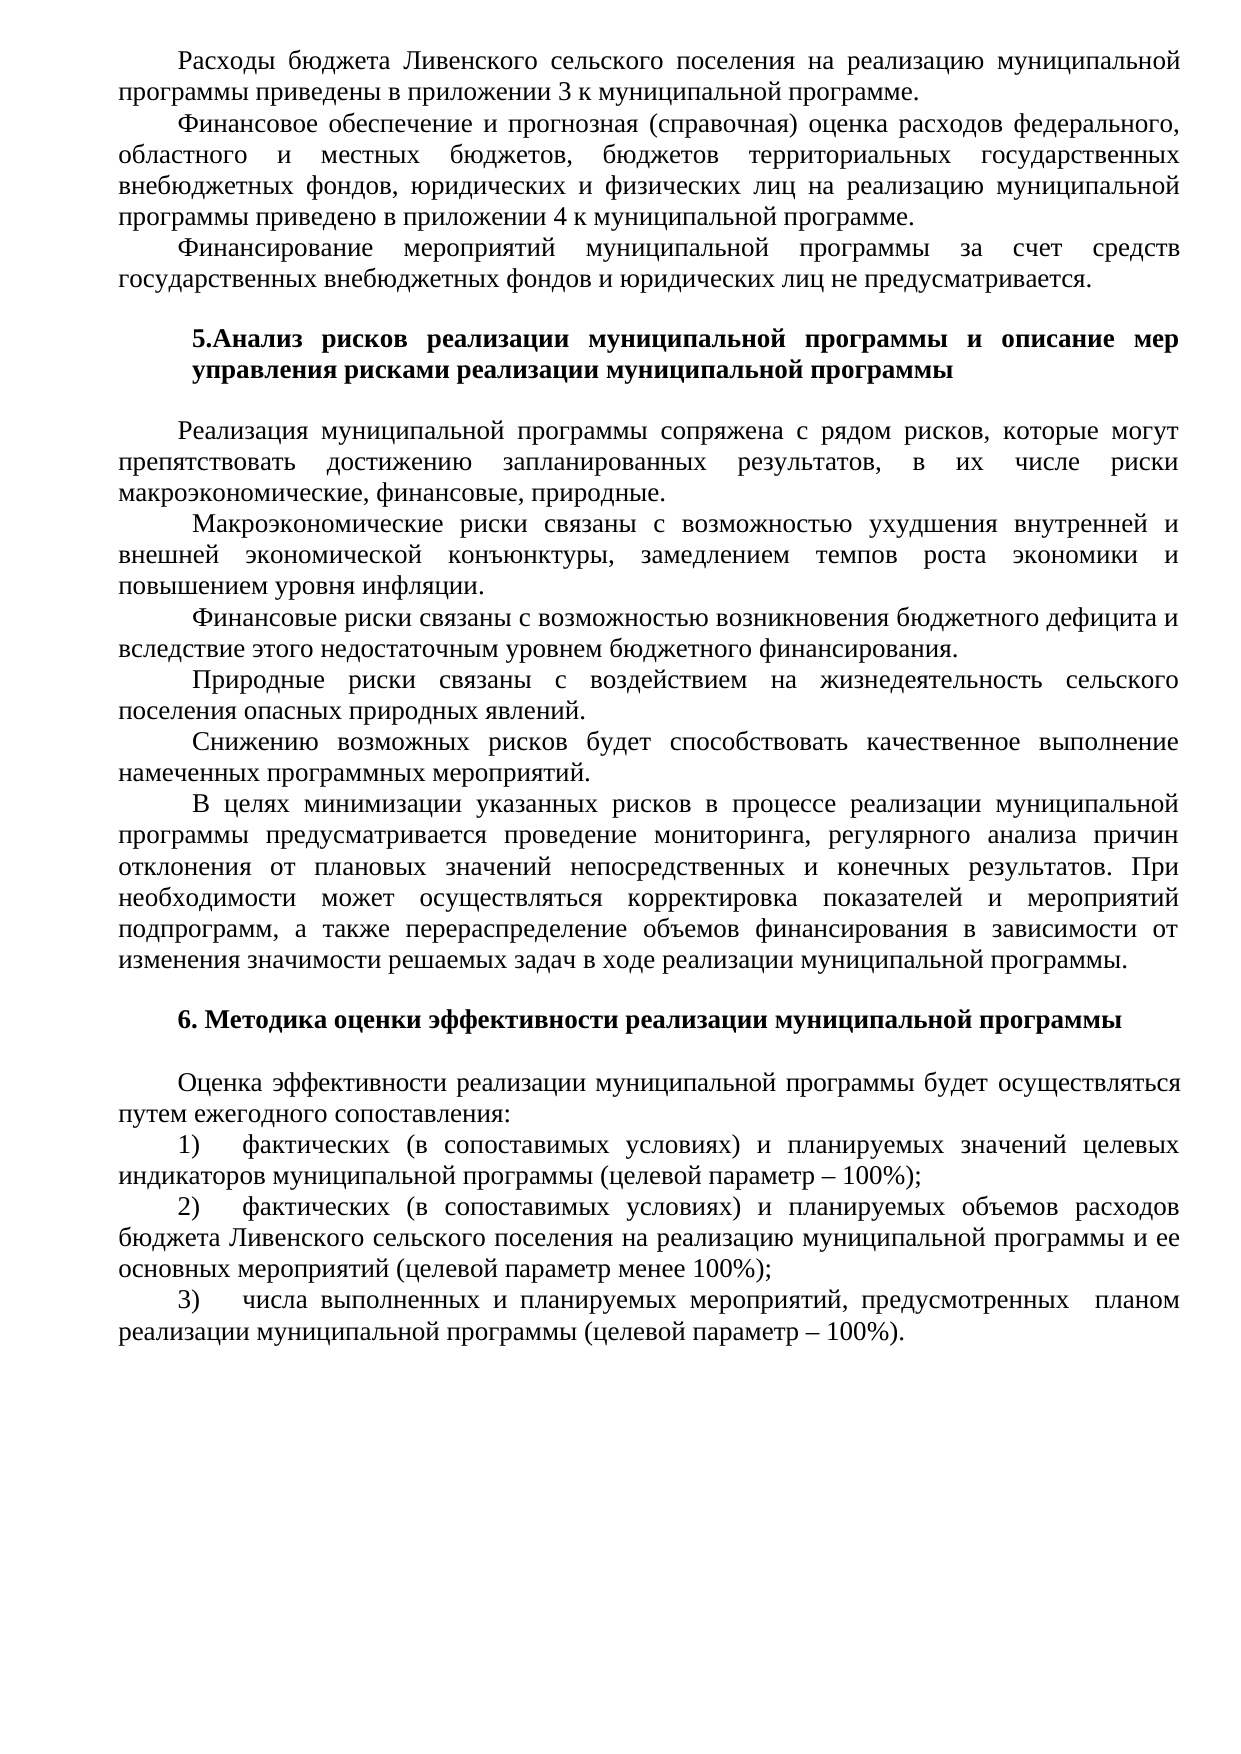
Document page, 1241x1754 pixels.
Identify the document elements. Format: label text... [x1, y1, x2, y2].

text Снижению возможных рисков будет способствовать качественное выполнение намеченных программных мероприятий. [118, 725, 1180, 787]
list фактических (в сопоставимых условиях) и планируемых объемов расходов бюджета Ливенского сельского поселения на реализацию муниципальной программы и ее основных мероприятий (целевой параметр менее 100%); [118, 1190, 1181, 1284]
text В целях минимизации указанных рисков в процессе реализации муниципальной программы предусматривается проведение мониторинга, регулярного анализа причин отклонения от плановых значений непосредственных и конечных результатов. При необходимости может осуществляться корректировка показателей и мероприятий подпрограмм, а также перераспределение объемов финансирования в зависимости от изменения значимости решаемых задач в ходе реализации муниципальной программы. [118, 787, 1180, 974]
text Расходы бюджета Ливенского сельского поселения на реализацию муниципальной программы приведены в приложении 3 к муниципальной программе. [118, 44, 1181, 107]
text Оценка эффективности реализации муниципальной программы будет осуществляться путем ежегодного сопоставления: [118, 1066, 1181, 1128]
text Финансовые риски связаны с возможностью возникновения бюджетного дефицита и вследствие этого недостаточным уровнем бюджетного финансирования. [118, 601, 1180, 663]
text Реализация муниципальной программы сопряжена с рядом рисков, которые могут препятствовать достижению запланированных результатов, в их числе риски макроэкономические, финансовые, природные. [118, 414, 1180, 507]
list фактических (в сопоставимых условиях) и планируемых значений целевых индикаторов муниципальной программы (целевой параметр – 100%); [118, 1128, 1181, 1190]
text 5.Анализ рисков реализации муниципальной программы и описание мер управления рисками реализации муниципальной программы [192, 322, 1180, 385]
text Финансирование мероприятий муниципальной программы за счет средств государственных внебюджетных фондов и юридических лиц не предусматривается. [118, 231, 1181, 293]
text Макроэкономические риски связаны с возможностью ухудшения внутренней и внешней экономической конъюнктуры, замедлением темпов роста экономики и повышением уровня инфляции. [118, 507, 1180, 601]
list числа выполненных и планируемых мероприятий, предусмотренных планом реализации муниципальной программы (целевой параметр – 100%). [118, 1284, 1181, 1346]
text Природные риски связаны с воздействием на жизнедеятельность сельского поселения опасных природных явлений. [118, 663, 1180, 725]
text 6. Методика оценки эффективности реализации муниципальной программы [118, 1003, 1181, 1034]
text Финансовое обеспечение и прогнозная (справочная) оценка расходов федерального, областного и местных бюджетов, бюджетов территориальных государственных внебюджетных фондов, юридических и физических лиц на реализацию муниципальной программы приведено в приложении 4 к муниципальной программе. [118, 107, 1181, 231]
